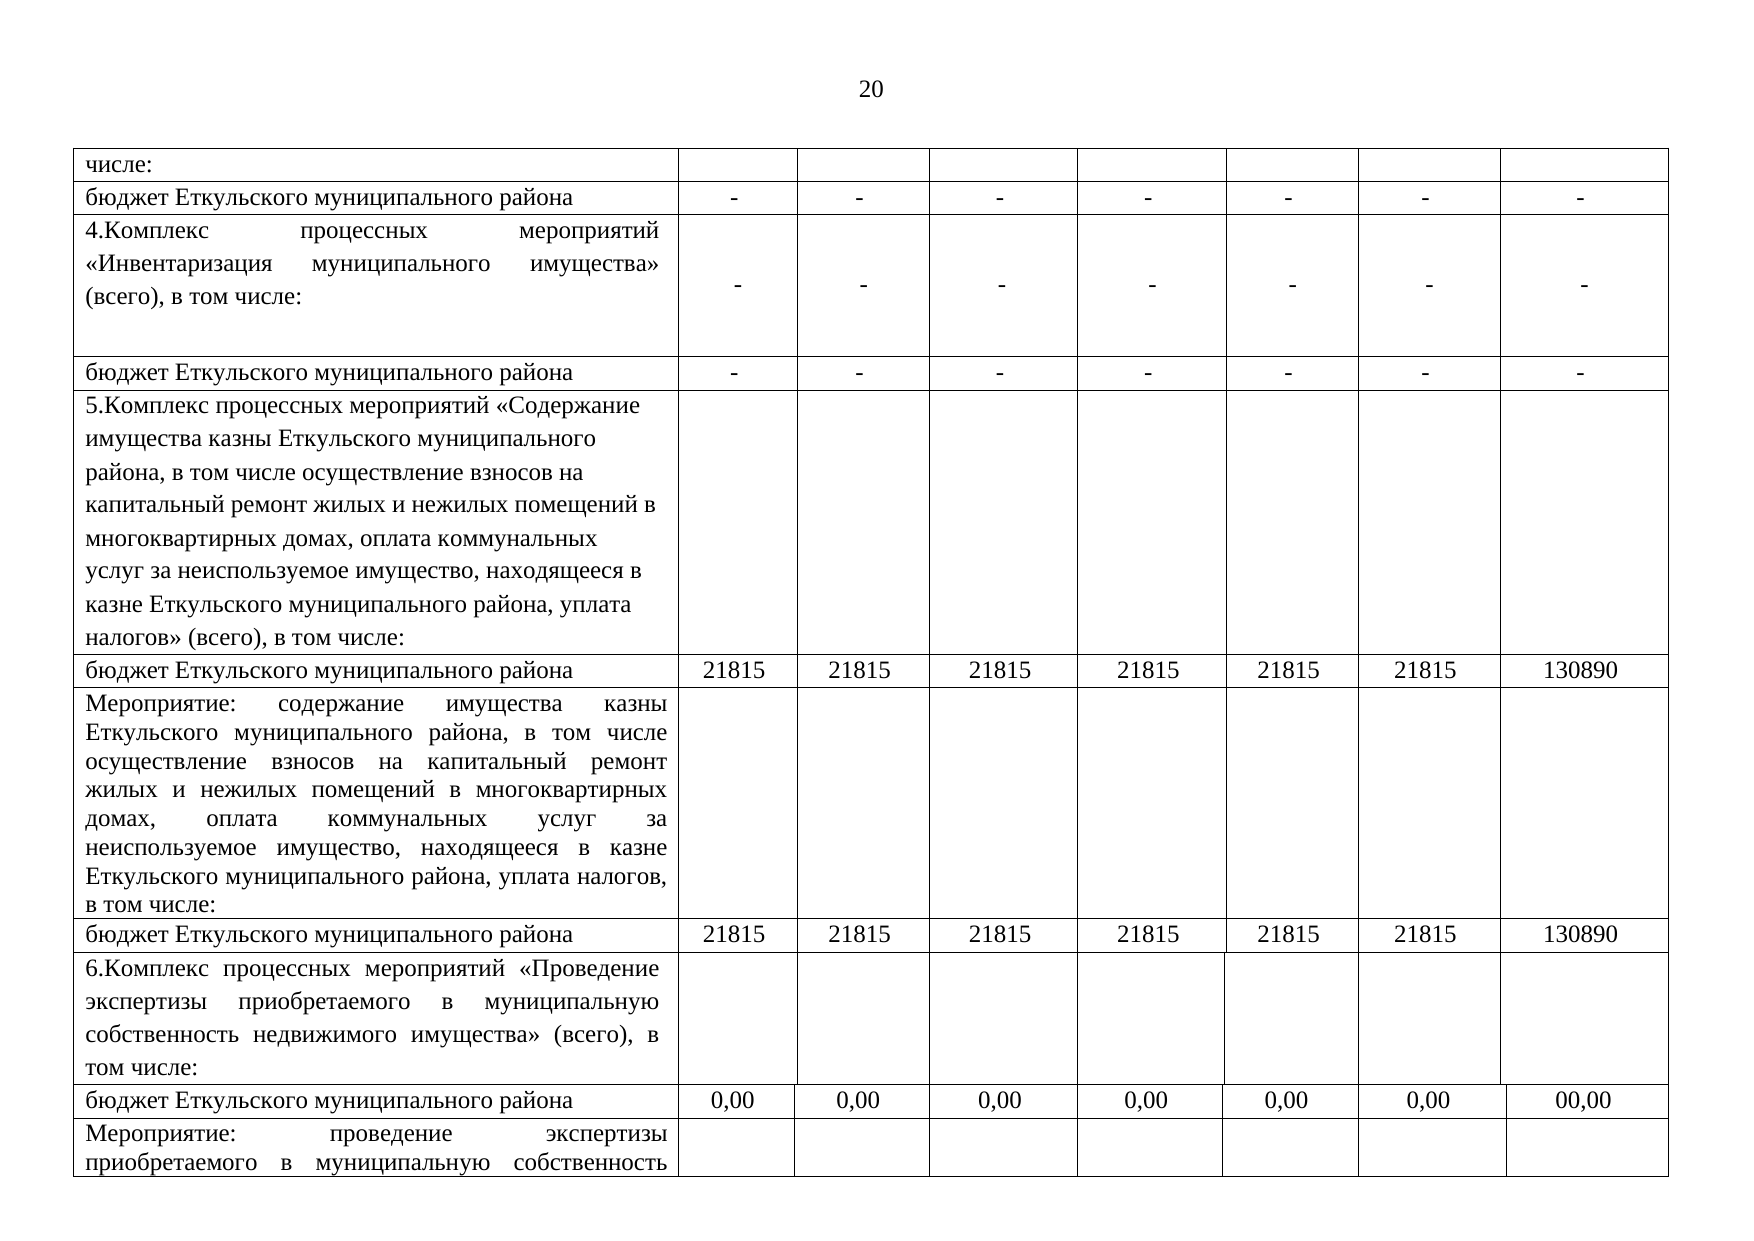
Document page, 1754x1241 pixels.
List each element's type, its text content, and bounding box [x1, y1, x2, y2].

table_cell - [679, 149, 797, 181]
table_cell [1501, 953, 1668, 1084]
table_cell - [930, 357, 1077, 389]
table_cell 0,00 [1223, 1085, 1358, 1117]
table_cell - [1359, 182, 1500, 214]
table_cell 21815 [1359, 655, 1500, 687]
table_cell 21815 [1078, 655, 1226, 687]
table_cell - [930, 149, 1077, 181]
table_cell [930, 1119, 1077, 1176]
table_cell 0,00 [1359, 1085, 1506, 1117]
table_cell 21815 [679, 919, 797, 952]
table_cell [1507, 1119, 1668, 1176]
table_cell 21815 [1359, 919, 1500, 952]
table_cell 130890 [1501, 655, 1668, 687]
table_cell бюджет Еткульского муниципального района [74, 919, 678, 952]
table_cell - [798, 182, 929, 214]
table_cell [930, 391, 1077, 654]
table_cell - [930, 215, 1077, 356]
table_cell бюджет Еткульского муниципального района [74, 182, 678, 214]
table_cell - [798, 215, 929, 356]
table_cell [1227, 391, 1358, 654]
table_cell - [679, 215, 797, 356]
table_cell [1078, 688, 1226, 918]
table_cell - [1078, 149, 1226, 181]
table_cell [679, 1119, 794, 1176]
table_cell [1501, 391, 1668, 654]
table_cell - [679, 357, 797, 389]
table_cell [930, 688, 1077, 918]
table_cell 21815 [930, 655, 1077, 687]
table_cell 4.Комплекс процессных мероприятий «Инвентаризация муниципального имущества» (всего), в том числе: [74, 215, 678, 356]
table_cell 21815 [1227, 655, 1358, 687]
table_cell [1078, 391, 1226, 654]
table_cell [679, 688, 797, 918]
table_cell - [1501, 149, 1668, 181]
table_cell - [1359, 149, 1500, 181]
table_cell 21815 [679, 655, 797, 687]
table_cell [679, 391, 797, 654]
table_cell - [1501, 357, 1668, 389]
table_cell - [1501, 215, 1668, 356]
table_cell - [798, 149, 929, 181]
table_cell 0,00 [1078, 1085, 1222, 1117]
table_cell - [1078, 357, 1226, 389]
table_cell - [1501, 182, 1668, 214]
table_cell 21815 [1227, 919, 1358, 952]
table_cell [1359, 1119, 1506, 1176]
table_cell [1078, 1119, 1222, 1176]
table_cell [1227, 688, 1358, 918]
table_cell 0,00 [930, 1085, 1077, 1117]
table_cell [74, 149, 678, 181]
table_cell [795, 1119, 929, 1176]
table_cell 6.Комплекс процессных мероприятий «Проведение экспертизы приобретаемого в муниципальную собственность недвижимого имущества» (всего), в том числе: [74, 953, 678, 1084]
table_cell 0,00 [795, 1085, 929, 1117]
table_cell - [1227, 149, 1358, 181]
table_cell 00,00 [1507, 1085, 1668, 1117]
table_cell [74, 1085, 678, 1117]
table_cell [1359, 953, 1500, 1084]
table_cell - [1227, 215, 1358, 356]
table_cell [798, 953, 929, 1084]
table_cell бюджет Еткульского муниципального района [74, 357, 678, 389]
table_cell [798, 688, 929, 918]
table_cell [1225, 953, 1358, 1084]
table_cell 130890 [1501, 919, 1668, 952]
table_cell - [1227, 357, 1358, 389]
table_cell [1501, 688, 1668, 918]
table_cell 21815 [798, 655, 929, 687]
table_cell [1359, 688, 1500, 918]
table_cell - [679, 182, 797, 214]
table_cell бюджет Еткульского муниципального района [74, 655, 678, 687]
table_cell 21815 [1078, 919, 1226, 952]
table_cell 21815 [930, 919, 1077, 952]
table_cell 5.Комплекс процессных мероприятий «Содержание имущества казны Еткульского муниципального района, в том числе осуществление взносов на капитальный ремонт жилых и нежилых помещений в многоквартирных домах, оплата коммунальных услуг за неиспользуемое имущество, находящееся в казне Еткульского муниципального района, уплата налогов» (всего), в том числе: [74, 391, 678, 654]
table_cell [930, 953, 1077, 1084]
table_cell - [1359, 357, 1500, 389]
table_cell - [1078, 182, 1226, 214]
table_cell [1078, 953, 1224, 1084]
table_cell [798, 391, 929, 654]
table_cell 0,00 [679, 1085, 794, 1117]
table_cell - [930, 182, 1077, 214]
table_cell [1359, 391, 1500, 654]
table_cell [1223, 1119, 1358, 1176]
table_cell - [798, 357, 929, 389]
table_cell - [1227, 182, 1358, 214]
table_cell - [1359, 215, 1500, 356]
table_cell 21815 [798, 919, 929, 952]
table_cell [679, 953, 797, 1084]
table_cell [74, 1119, 678, 1176]
table_cell Мероприятие: содержание имущества казны Еткульского муниципального района, в том числе осуществление взносов на капитальный ремонт жилых и нежилых помещений в многоквартирных домах, оплата коммунальных услуг за неиспользуемое имущество, находящееся в казне Еткульского муниципального района, уплата налогов, в том числе: [74, 688, 678, 918]
table_cell - [1078, 215, 1226, 356]
